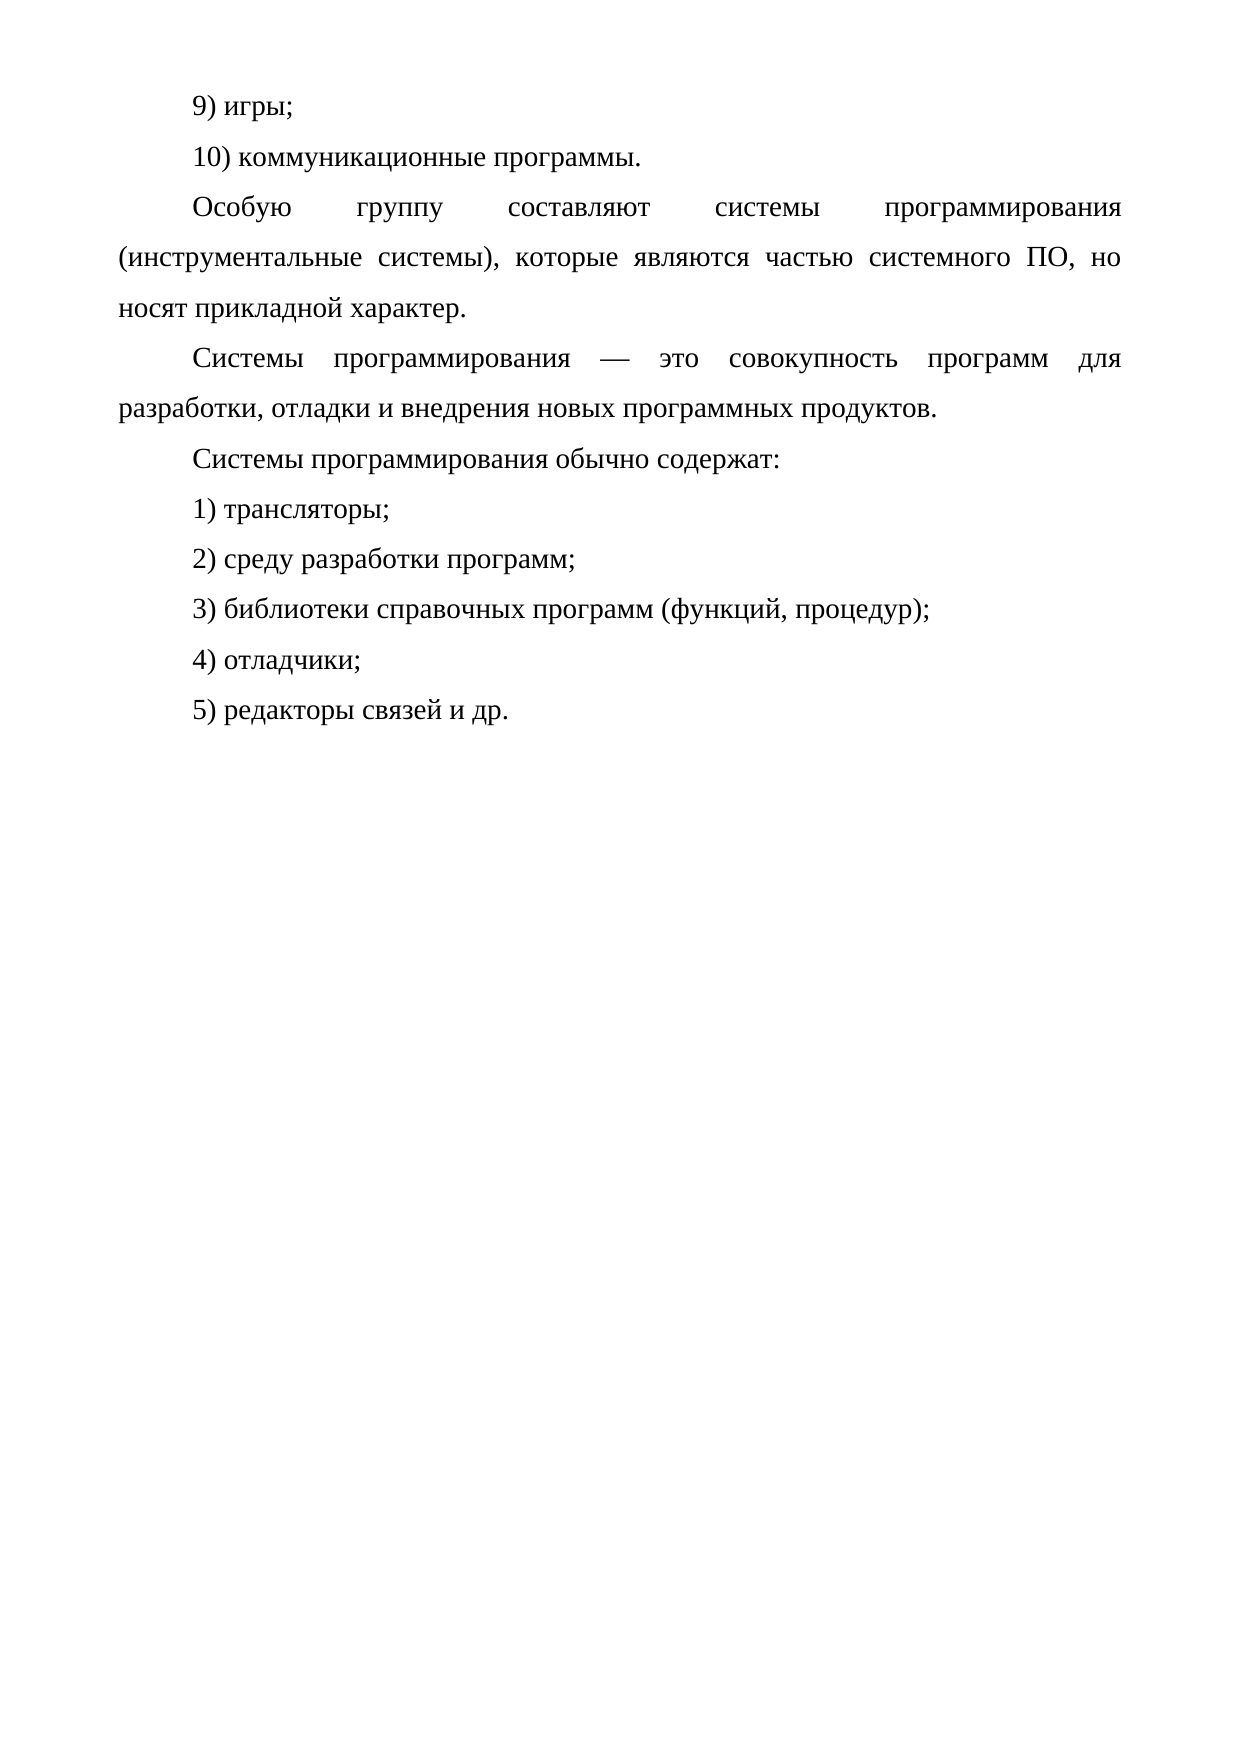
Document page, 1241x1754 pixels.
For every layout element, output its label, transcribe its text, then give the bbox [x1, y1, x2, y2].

text 1) трансляторы; [118, 491, 1122, 524]
text Системы программирования — это совокупность программ для разработки, отладки и внедрения новых программных продуктов. [118, 340, 1122, 424]
text Системы программирования обычно содержат: [118, 441, 1122, 474]
text 4) отладчики; [118, 642, 1122, 676]
text 3) библиотеки справочных программ (функций, процедур); [118, 592, 1122, 625]
text Особую группу составляют системы программирования (инструментальные системы), которые являются частью системного ПО, но носят прикладной характер. [118, 189, 1122, 323]
text 10) коммуникационные программы. [118, 139, 1122, 172]
text 9) игры; [118, 88, 1122, 122]
text 2) среду разработки программ; [118, 541, 1122, 575]
text 5) редакторы связей и др. [118, 692, 1122, 726]
